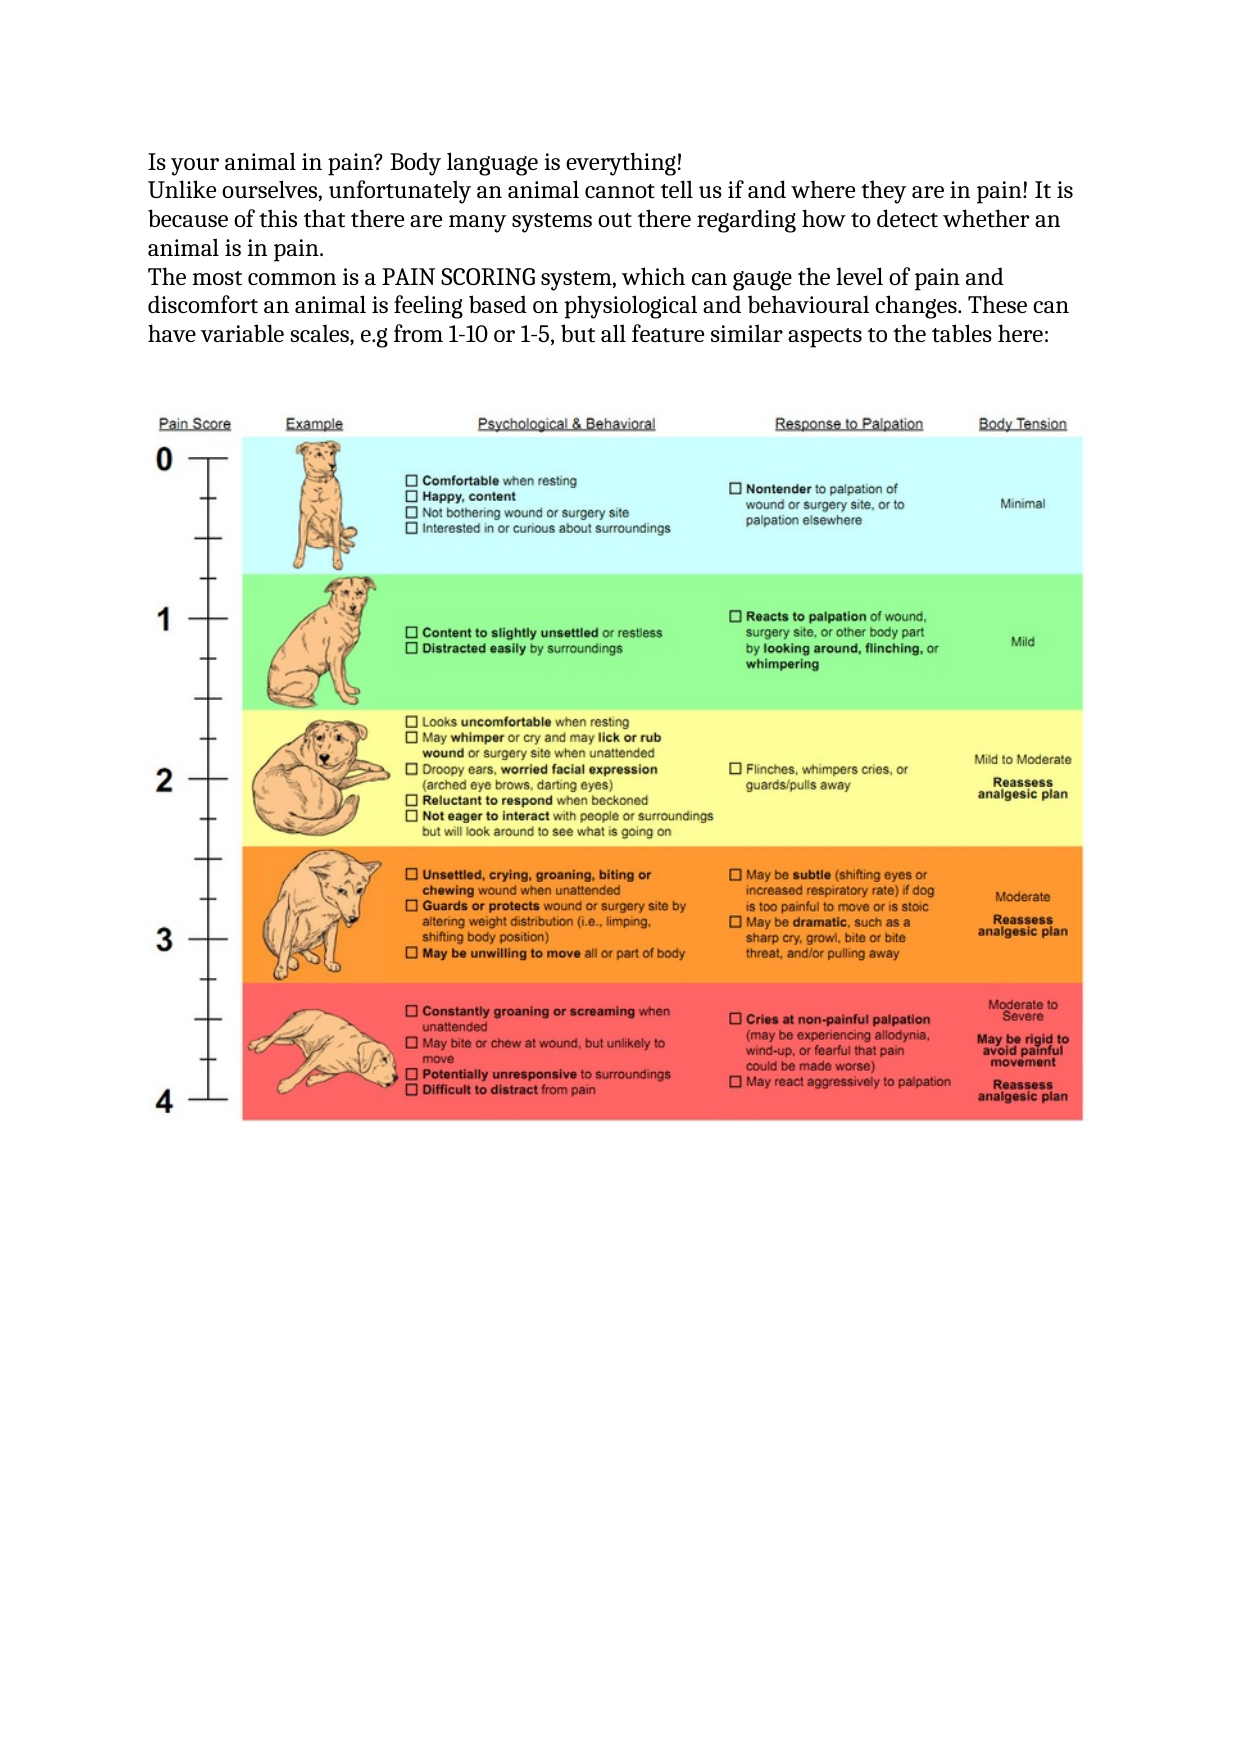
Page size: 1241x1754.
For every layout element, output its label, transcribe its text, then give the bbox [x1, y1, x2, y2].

picture [147, 406, 1091, 1122]
text Unlike ourselves, unfortunately an animal cannot tell us if and where they are in pain! It is because of this that there are many systems out there regarding how to detect whether an animal is in pain. [148, 176, 1093, 263]
text Is your animal in pain? Body language is everything! [148, 148, 1093, 176]
text The most common is a PAIN SCORING system, which can gauge the level of pain and discomfort an animal is feeling based on physiological and behavioural changes. These can have variable scales, e.g from 1-10 or 1-5, but all feature similar aspects to the tables here: [148, 263, 1093, 406]
